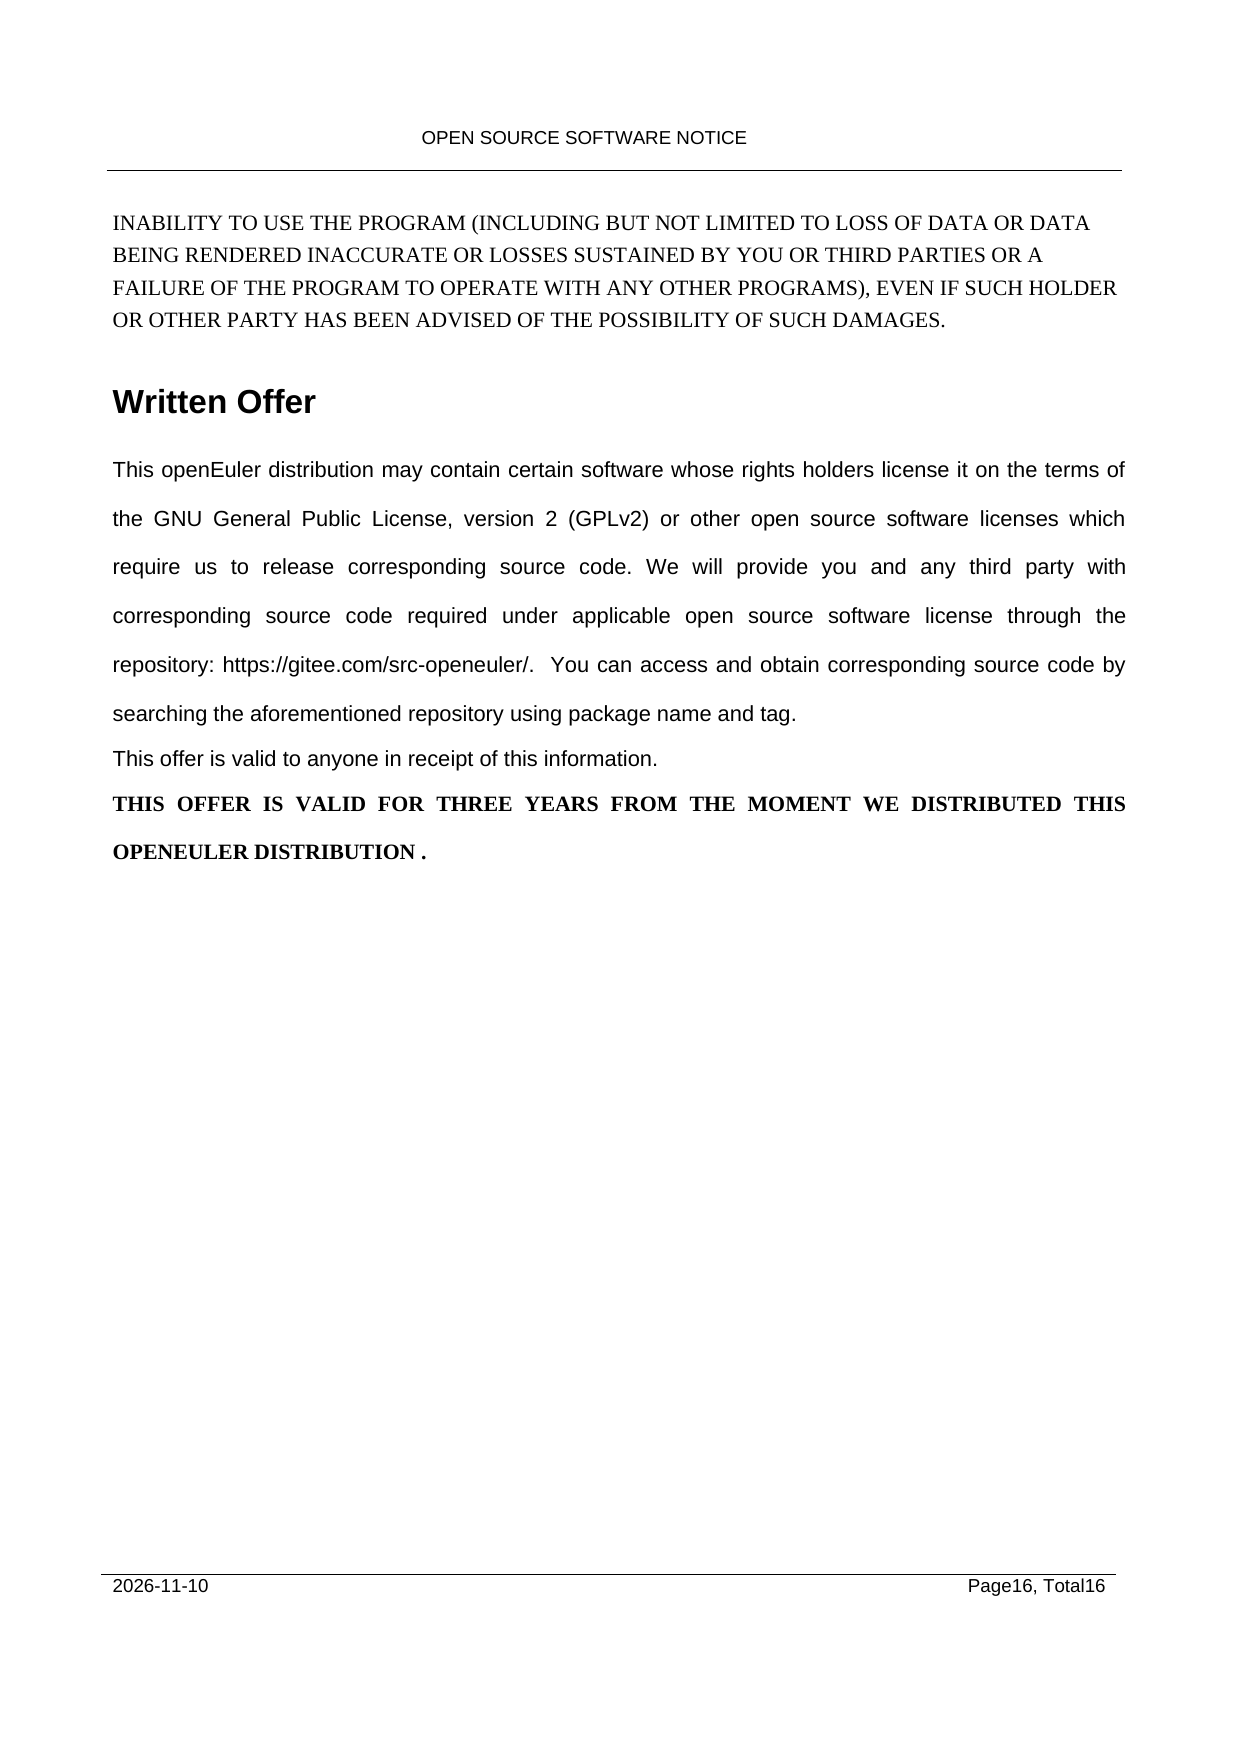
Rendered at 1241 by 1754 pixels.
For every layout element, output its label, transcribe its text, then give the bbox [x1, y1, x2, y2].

text This openEuler distribution may contain certain software whose rights holders license it on the terms of the GNU General Public License, version 2 (GPLv2) or other open source software licenses which require us to release corresponding source code. We will provide you and any third party with corresponding source code required under applicable open source software license through the repository: https://gitee.com/src-openeuler/. You can access and obtain corresponding source code by searching the aforementioned repository using package name and tag. [112, 453, 1128, 729]
text This offer is valid to anyone in receipt of this information. [112, 742, 1128, 774]
text THIS OFFER IS VALID FOR THREE YEARS FROM THE MOMENT WE DISTRIBUTED THIS OPENEULER DISTRIBUTION . [112, 787, 1128, 868]
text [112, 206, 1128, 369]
text Written Offer [112, 369, 1128, 434]
